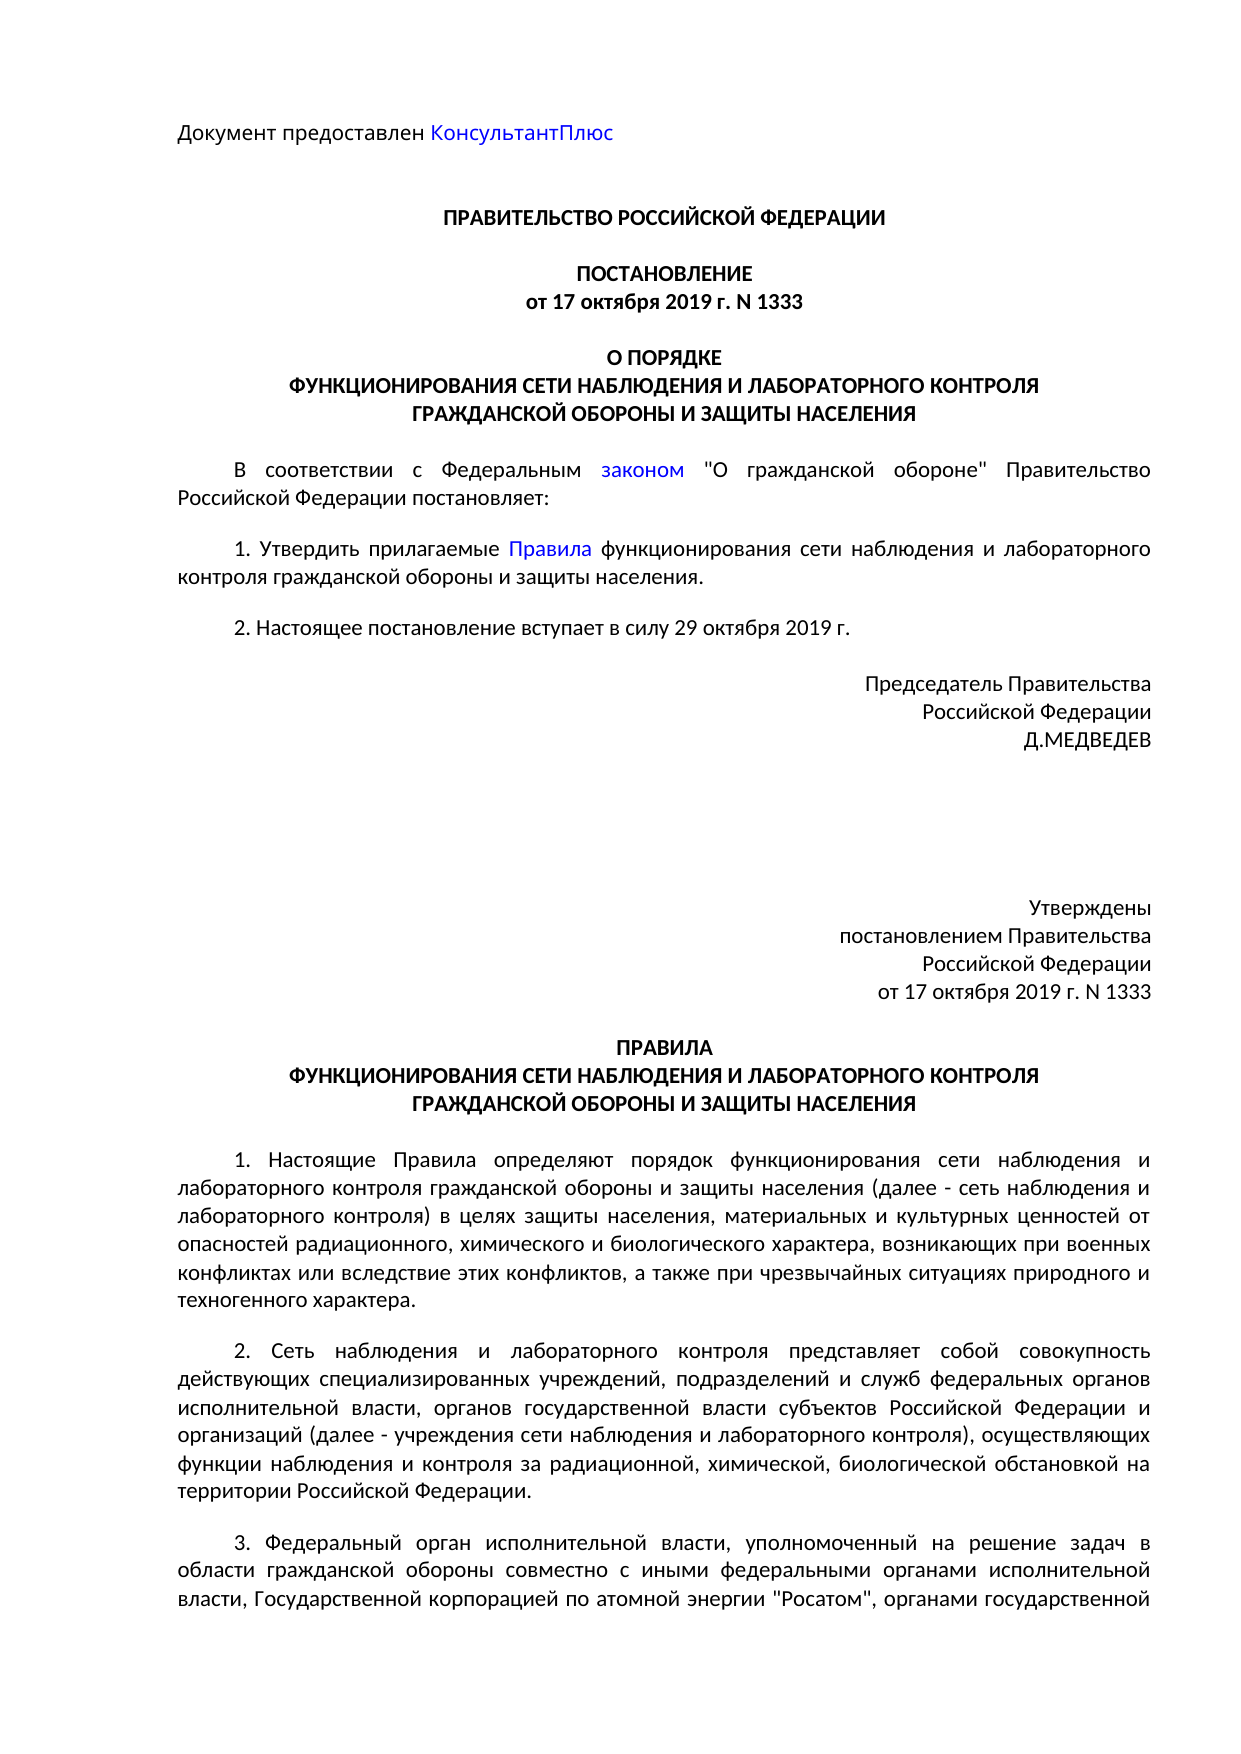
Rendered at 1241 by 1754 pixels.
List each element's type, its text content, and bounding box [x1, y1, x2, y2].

title ФУНКЦИОНИРОВАНИЯ СЕТИ НАБЛЮДЕНИЯ И ЛАБОРАТОРНОГО КОНТРОЛЯ [177, 1061, 1152, 1089]
title ГРАЖДАНСКОЙ ОБОРОНЫ И ЗАЩИТЫ НАСЕЛЕНИЯ [177, 399, 1152, 427]
text 2. Сеть наблюдения и лабораторного контроля представляет собой совокупность действующих специализированных учреждений, подразделений и служб федеральных органов исполнительной власти, органов государственной власти субъектов Российской Федерации и организаций (далее - учреждения сети наблюдения и лабораторного контроля), осуществляющих функции наблюдения и контроля за радиационной, химической, биологической обстановкой на территории Российской Федерации. [177, 1337, 1152, 1505]
title ПРАВИЛА [177, 1033, 1152, 1061]
text Российской Федерации [177, 697, 1152, 725]
title ФУНКЦИОНИРОВАНИЯ СЕТИ НАБЛЮДЕНИЯ И ЛАБОРАТОРНОГО КОНТРОЛЯ [177, 371, 1152, 399]
text Д.МЕДВЕДЕВ [177, 725, 1152, 753]
text постановлением Правительства [177, 921, 1152, 949]
text 1. Настоящие Правила определяют порядок функционирования сети наблюдения и лабораторного контроля гражданской обороны и защиты населения (далее - сеть наблюдения и лабораторного контроля) в целях защиты населения, материальных и культурных ценностей от опасностей радиационного, химического и биологического характера, возникающих при военных конфликтах или вследствие этих конфликтов, а также при чрезвычайных ситуациях природного и техногенного характера. [177, 1146, 1152, 1314]
title ПРАВИТЕЛЬСТВО РОССИЙСКОЙ ФЕДЕРАЦИИ [177, 203, 1152, 231]
text 1. Утвердить прилагаемые Правила функционирования сети наблюдения и лабораторного контроля гражданской обороны и защиты населения. [177, 534, 1152, 590]
text 2. Настоящее постановление вступает в силу 29 октября 2019 г. [177, 613, 1152, 641]
text Утверждены [177, 893, 1152, 921]
text В соответствии с Федеральным законом "О гражданской обороне" Правительство Российской Федерации постановляет: [177, 455, 1152, 511]
title ГРАЖДАНСКОЙ ОБОРОНЫ И ЗАЩИТЫ НАСЕЛЕНИЯ [177, 1089, 1152, 1117]
title Документ предоставлен КонсультантПлюс [177, 118, 1152, 175]
text от 17 октября 2019 г. N 1333 [177, 977, 1152, 1005]
title ПОСТАНОВЛЕНИЕ [177, 259, 1152, 287]
title от 17 октября 2019 г. N 1333 [177, 287, 1152, 315]
title О ПОРЯДКЕ [177, 343, 1152, 371]
text Председатель Правительства [177, 669, 1152, 697]
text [177, 1528, 1152, 1612]
text Российской Федерации [177, 949, 1152, 977]
